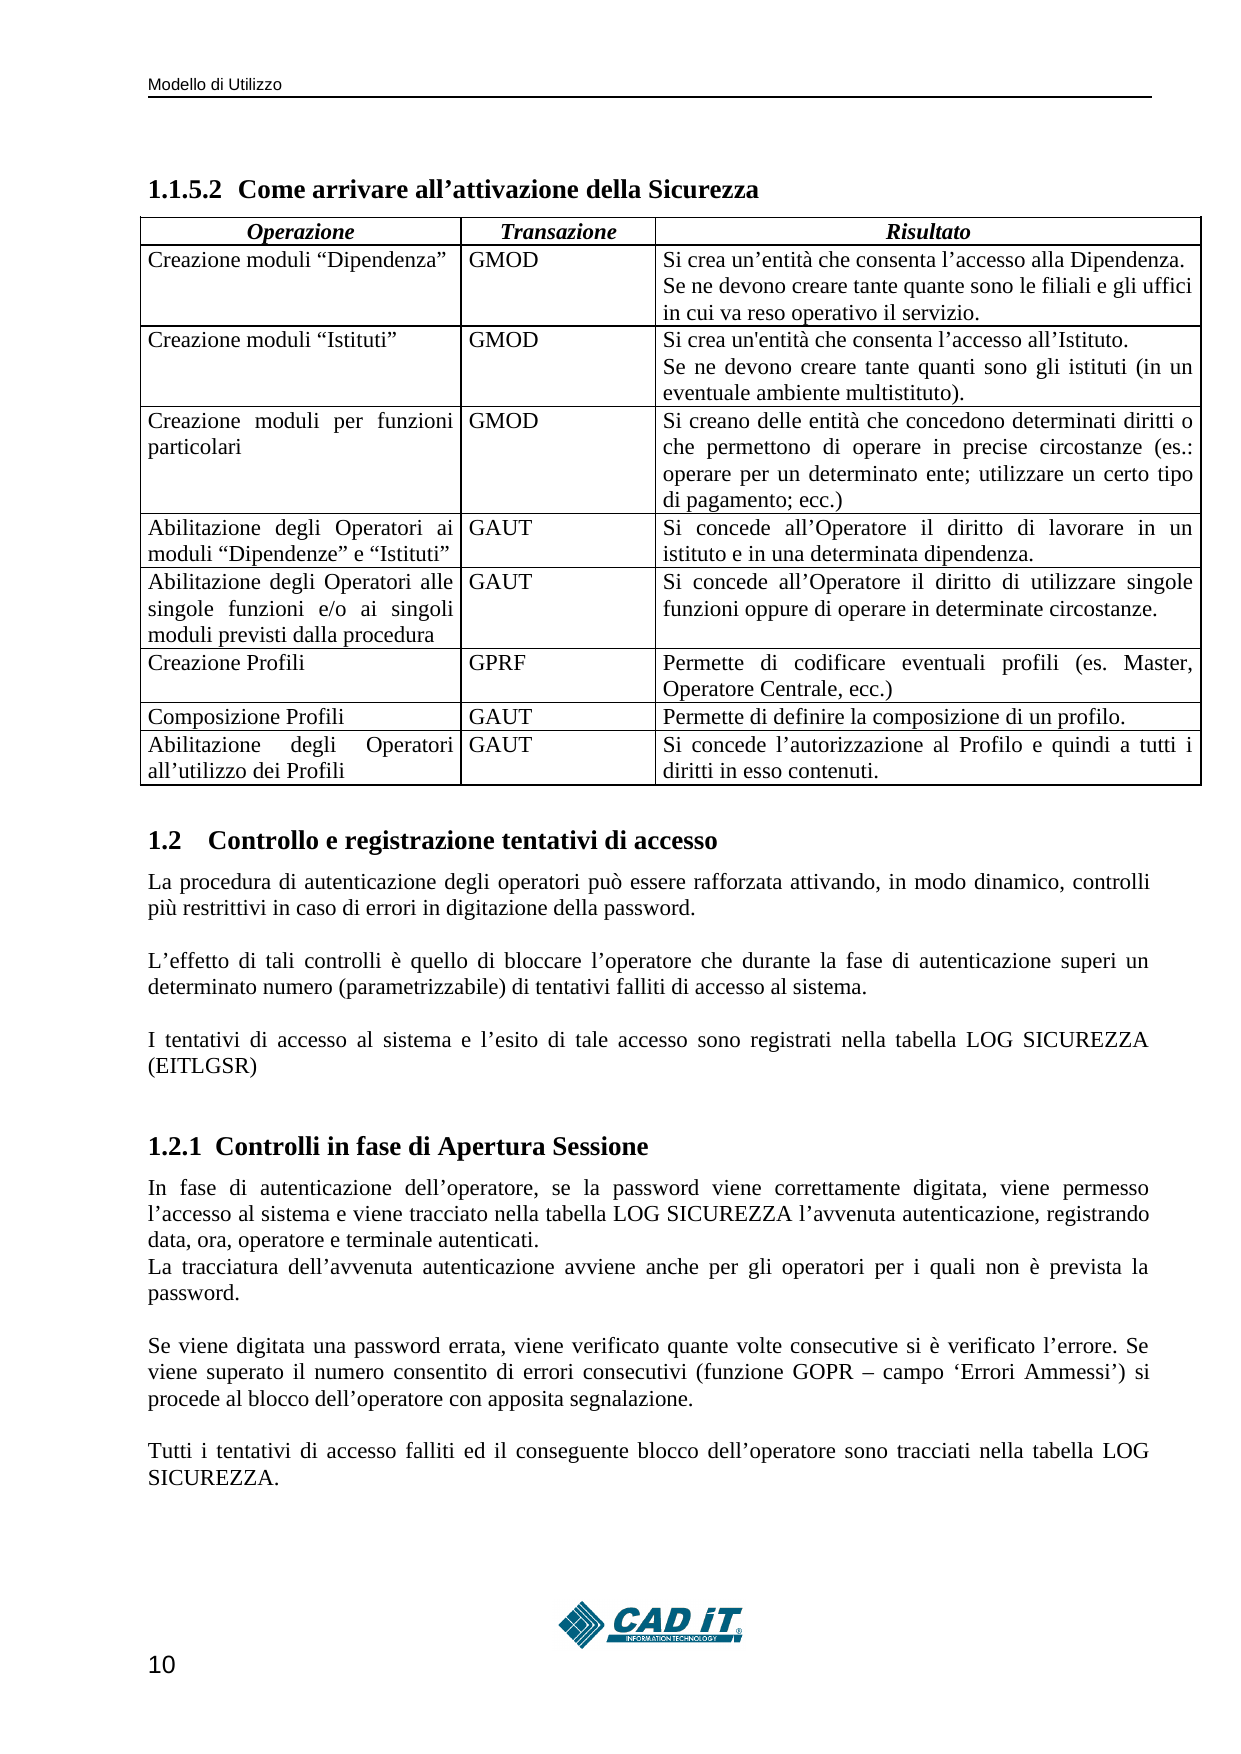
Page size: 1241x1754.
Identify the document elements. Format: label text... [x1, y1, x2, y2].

text La procedura di autenticazione degli operatori può essere rafforzata attivando, in modo dinamico, controlli più restrittivi in caso di errori in digitazione della password. [148, 868, 1152, 921]
text In fase di autenticazione dell’operatore, se la password viene correttamente digitata, viene permesso l’accesso al sistema e viene tracciato nella tabella LOG SICUREZZA l’avvenuta autenticazione, registrando data, ora, operatore e terminale autenticati. [148, 1174, 1152, 1253]
table_header Operazione [141, 218, 460, 244]
subtitle Controlli in fase di Apertura Sessione [148, 1130, 1152, 1161]
table_header Risultato [656, 218, 1200, 244]
subtitle Come arrivare all’attivazione della Sicurezza [148, 173, 1152, 204]
table_cell Si crea un’entità che consenta l’accesso alla Dipendenza. Se ne devono creare tante quante sono le filiali e gli uffici in cui va reso operativo il servizio. [656, 246, 1200, 325]
table_cell Si crea un'entità che consenta l’accesso all’Istituto. Se ne devono creare tante quanti sono gli istituti (in un eventuale ambiente multistituto). [656, 327, 1200, 406]
table_cell Si creano delle entità che concedono determinati diritti o che permettono di operare in precise circostanze (es.: operare per un determinato ente; utilizzare un certo tipo di pagamento; ecc.) [656, 407, 1200, 512]
table_cell Creazione moduli “Dipendenza” [141, 246, 460, 325]
table_cell GAUT [462, 731, 655, 784]
table_cell GAUT [462, 568, 655, 647]
table_cell Permette di definire la composizione di un profilo. [656, 703, 1200, 729]
table_header Transazione [462, 218, 655, 244]
text I tentativi di accesso al sistema e l’esito di tale accesso sono registrati nella tabella LOG SICUREZZA (EITLGSR) [148, 1026, 1152, 1079]
table_cell Si concede all’Operatore il diritto di lavorare in un istituto e in una determinata dipendenza. [656, 514, 1200, 567]
table_cell Composizione Profili [141, 703, 460, 729]
table_cell Abilitazione degli Operatori ai moduli “Dipendenze” e “Istituti” [141, 514, 460, 567]
table_cell Si concede l’autorizzazione al Profilo e quindi a tutti i diritti in esso contenuti. [656, 731, 1200, 784]
table_cell GAUT [462, 703, 655, 729]
text L’effetto di tali controlli è quello di bloccare l’operatore che durante la fase di autenticazione superi un determinato numero (parametrizzabile) di tentativi falliti di accesso al sistema. [148, 947, 1152, 1000]
text Tutti i tentativi di accesso falliti ed il conseguente blocco dell’operatore sono tracciati nella tabella LOG SICUREZZA. [148, 1437, 1152, 1490]
table_cell GMOD [462, 407, 655, 512]
table_cell GAUT [462, 514, 655, 567]
table_cell Creazione moduli “Istituti” [141, 327, 460, 406]
table_cell Si concede all’Operatore il diritto di utilizzare singole funzioni oppure di operare in determinate circostanze. [656, 568, 1200, 647]
table_cell Creazione Profili [141, 649, 460, 702]
table_cell Abilitazione degli Operatori all’utilizzo dei Profili [141, 731, 460, 784]
table_cell GPRF [462, 649, 655, 702]
table_cell Creazione moduli per funzioni particolari [141, 407, 460, 512]
table_cell GMOD [462, 327, 655, 406]
table_cell Permette di codificare eventuali profili (es. Master, Operatore Centrale, ecc.) [656, 649, 1200, 702]
picture [552, 1599, 746, 1651]
text La tracciatura dell’avvenuta autenticazione avviene anche per gli operatori per i quali non è prevista la password. [148, 1253, 1152, 1306]
subtitle Controllo e registrazione tentativi di accesso [148, 824, 1152, 855]
text Se viene digitata una password errata, viene verificato quante volte consecutive si è verificato l’errore. Se viene superato il numero consentito di errori consecutivi (funzione GOPR – campo ‘Errori Ammessi’) si procede al blocco dell’operatore con apposita segnalazione. [148, 1332, 1152, 1411]
table_cell Abilitazione degli Operatori alle singole funzioni e/o ai singoli moduli previsti dalla procedura [141, 568, 460, 647]
table_cell GMOD [462, 246, 655, 325]
